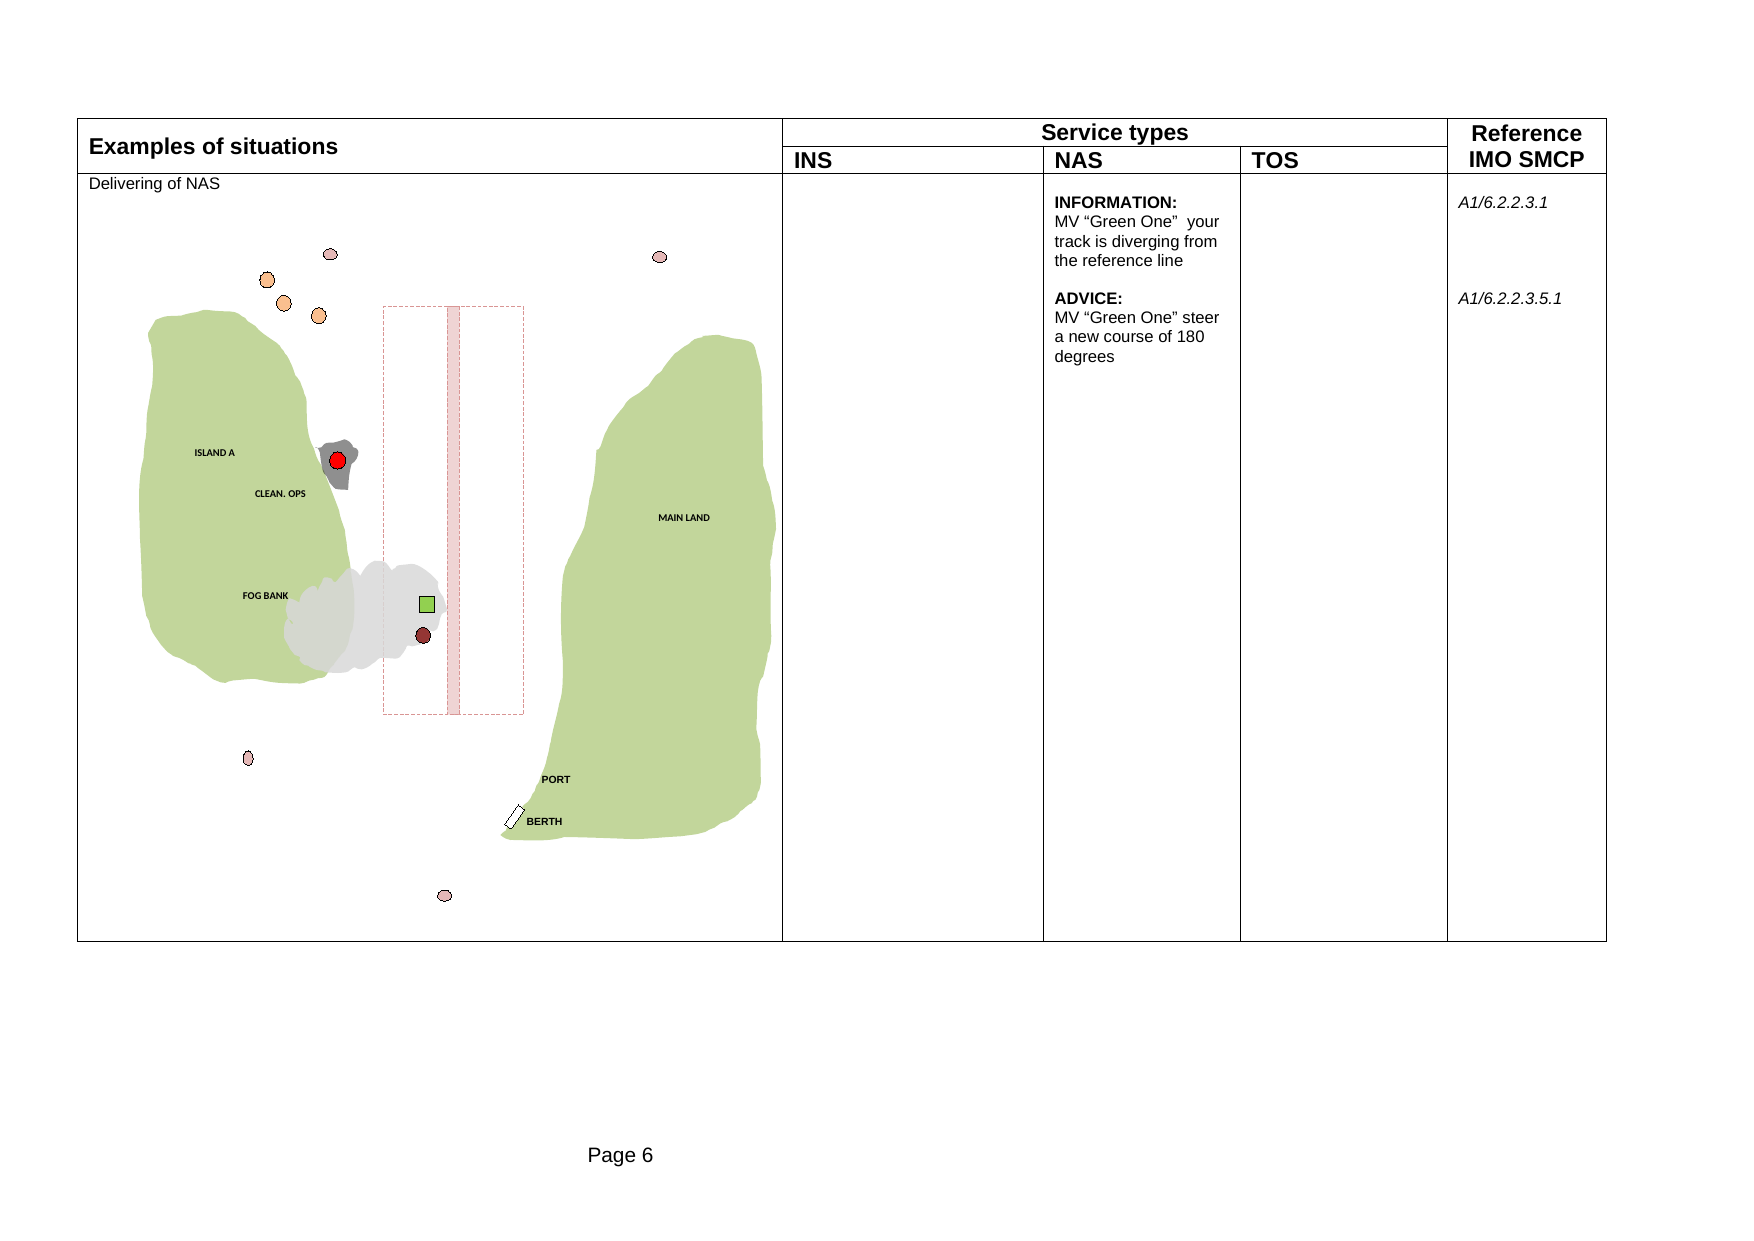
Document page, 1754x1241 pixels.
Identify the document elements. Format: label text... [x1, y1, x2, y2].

table_cell TOS [1241, 147, 1447, 173]
table_cell INS [783, 147, 1043, 173]
table_header Examples of situations [78, 119, 782, 173]
table_cell INFORMATION: MV “Green One” your track is diverging from the reference line ADVICE: MV “Green One” steer a new course of 180 degrees [1044, 174, 1240, 941]
table_header Service types [783, 119, 1447, 146]
table_cell [1241, 174, 1447, 941]
table_header Reference IMO SMCP [1448, 119, 1606, 173]
table_cell Delivering of NAS [78, 174, 782, 941]
table_cell [783, 174, 1043, 941]
table_cell NAS [1044, 147, 1240, 173]
table_cell A1/6.2.2.3.1 A1/6.2.2.3.5.1 [1448, 174, 1606, 941]
